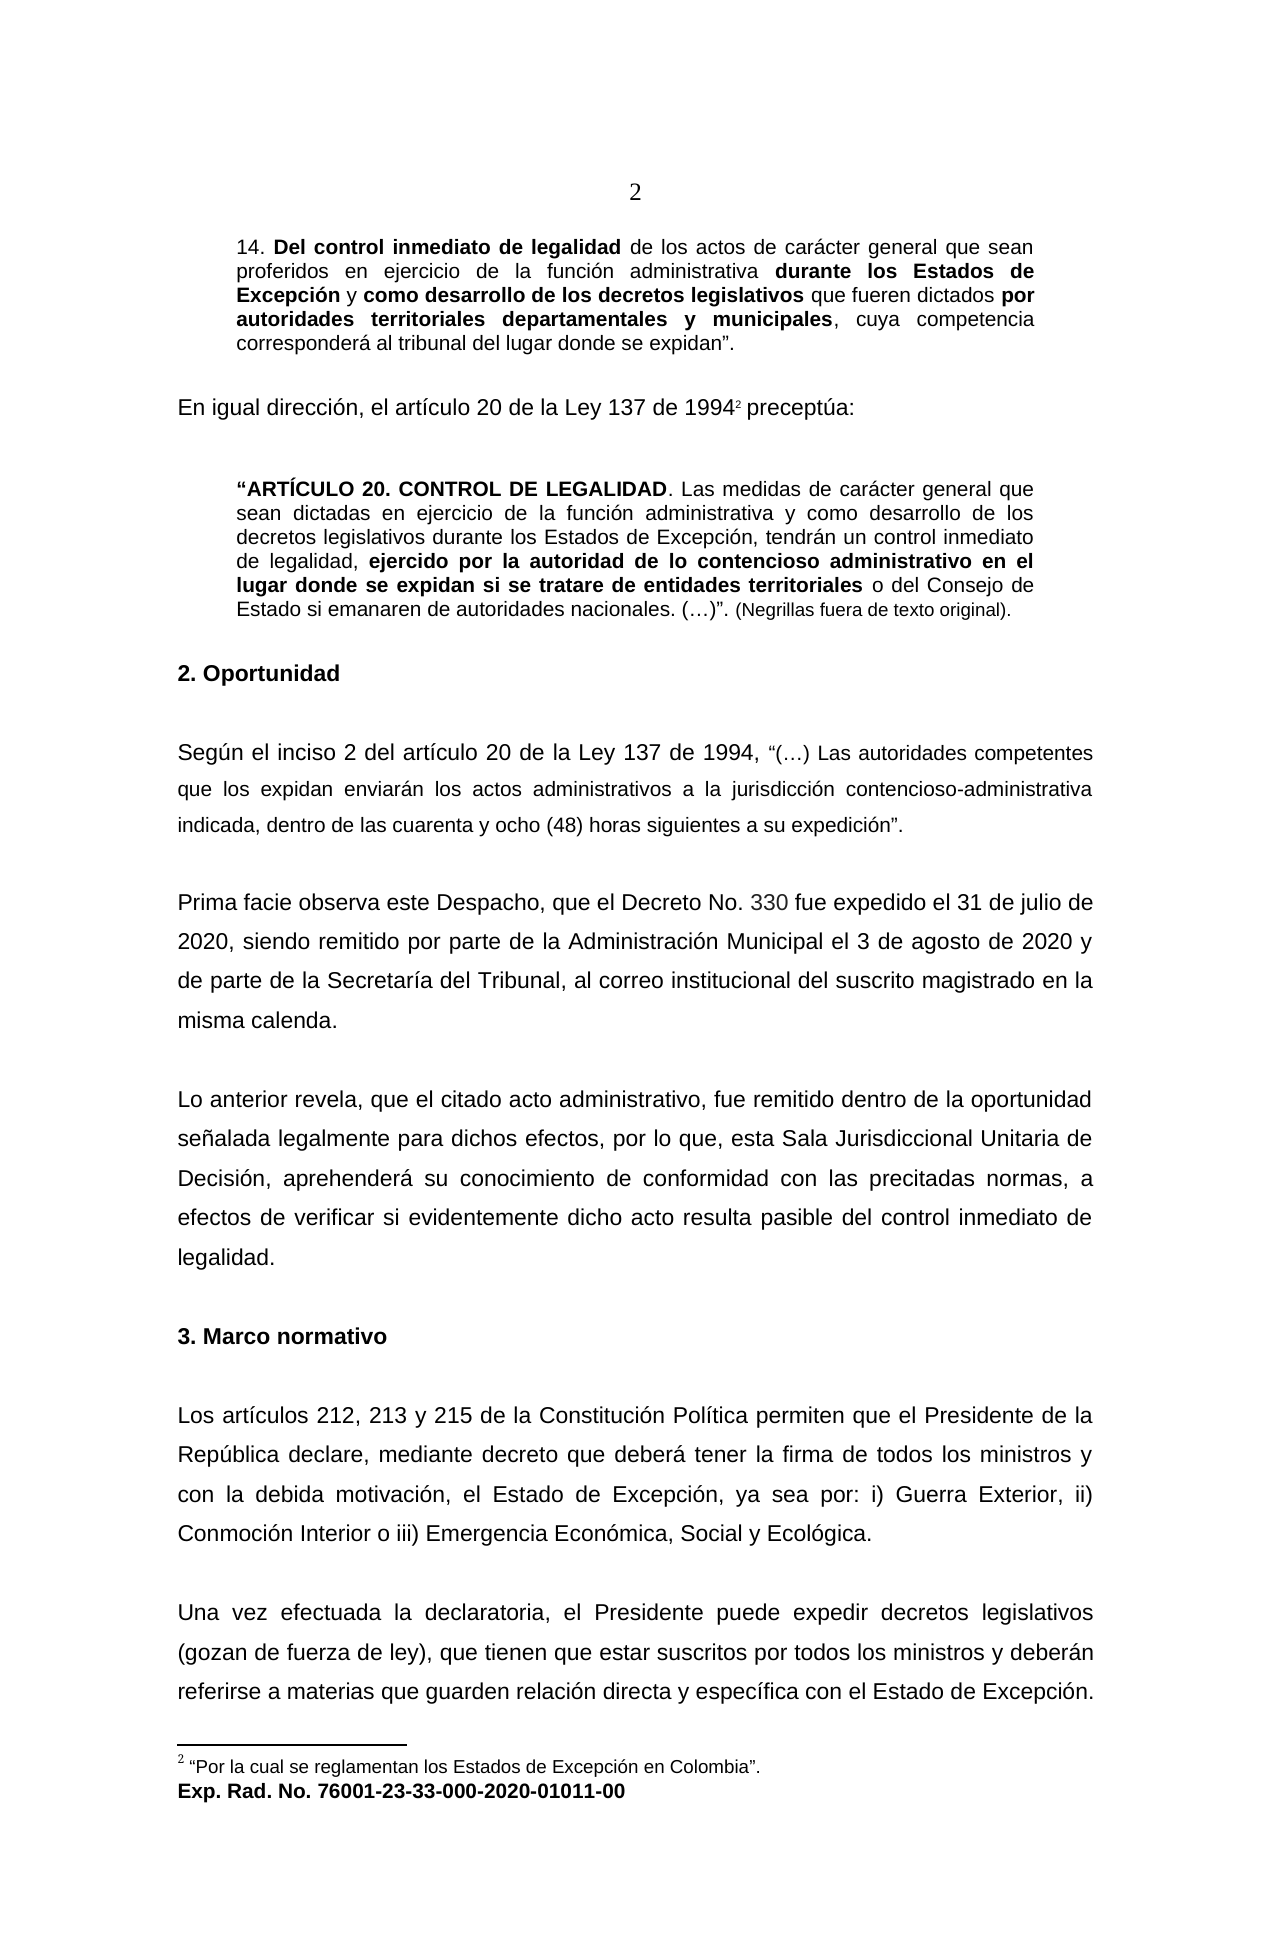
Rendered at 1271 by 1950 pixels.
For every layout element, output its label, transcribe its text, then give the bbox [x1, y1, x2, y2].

text 2. Oportunidad [177, 660, 1094, 686]
text 14. Del control inmediato de legalidad de los actos de carácter general que sean proferidos en ejercicio de la función administrativa durante los Estados de Excepción y como desarrollo de los decretos legislativos que fueren dictados por autoridades territoriales departamentales y municipales, cuya competencia corresponderá al tribunal del lugar donde se expidan”. [236, 235, 1034, 354]
text “ARTÍCULO 20. CONTROL DE LEGALIDAD. Las medidas de carácter general que sean dictadas en ejercicio de la función administrativa y como desarrollo de los decretos legislativos durante los Estados de Excepción, tendrán un control inmediato de legalidad, ejercido por la autoridad de lo contencioso administrativo en el lugar donde se expidan si se tratare de entidades territoriales o del Consejo de Estado si emanaren de autoridades nacionales. (…)”. (Negrillas fuera de texto original). [236, 477, 1034, 620]
text Según el inciso 2 del artículo 20 de la Ley 137 de 1994, “(…) Las autoridades competentes que los expidan enviarán los actos administrativos a la jurisdicción contencioso-administrativa indicada, dentro de las cuarenta y ocho (48) horas siguientes a su expedición”. [177, 739, 1094, 837]
text Prima facie observa este Despacho, que el Decreto No. 330 fue expedido el 31 de julio de 2020, siendo remitido por parte de la Administración Municipal el 3 de agosto de 2020 y de parte de la Secretaría del Tribunal, al correo institucional del suscrito magistrado en la misma calenda. [177, 888, 1094, 1033]
text Una vez efectuada la declaratoria, el Presidente puede expedir decretos legislativos (gozan de fuerza de ley), que tienen que estar suscritos por todos los ministros y deberán referirse a materias que guarden relación directa y específica con el Estado de Excepción. [177, 1599, 1094, 1704]
text En igual dirección, el artículo 20 de la Ley 137 de 1994 preceptúa: [177, 394, 1094, 420]
text Los artículos 212, 213 y 215 de la Constitución Política permiten que el Presidente de la República declare, mediante decreto que deberá tener la firma de todos los ministros y con la debida motivación, el Estado de Excepción, ya sea por: i) Guerra Exterior, ii) Conmoción Interior o iii) Emergencia Económica, Social y Ecológica. [177, 1402, 1094, 1546]
text Lo anterior revela, que el citado acto administrativo, fue remitido dentro de la oportunidad señalada legalmente para dichos efectos, por lo que, esta Sala Jurisdiccional Unitaria de Decisión, aprehenderá su conocimiento de conformidad con las precitadas normas, a efectos de verificar si evidentemente dicho acto resulta pasible del control inmediato de legalidad. [177, 1086, 1094, 1270]
text 3. Marco normativo [177, 1323, 1094, 1349]
